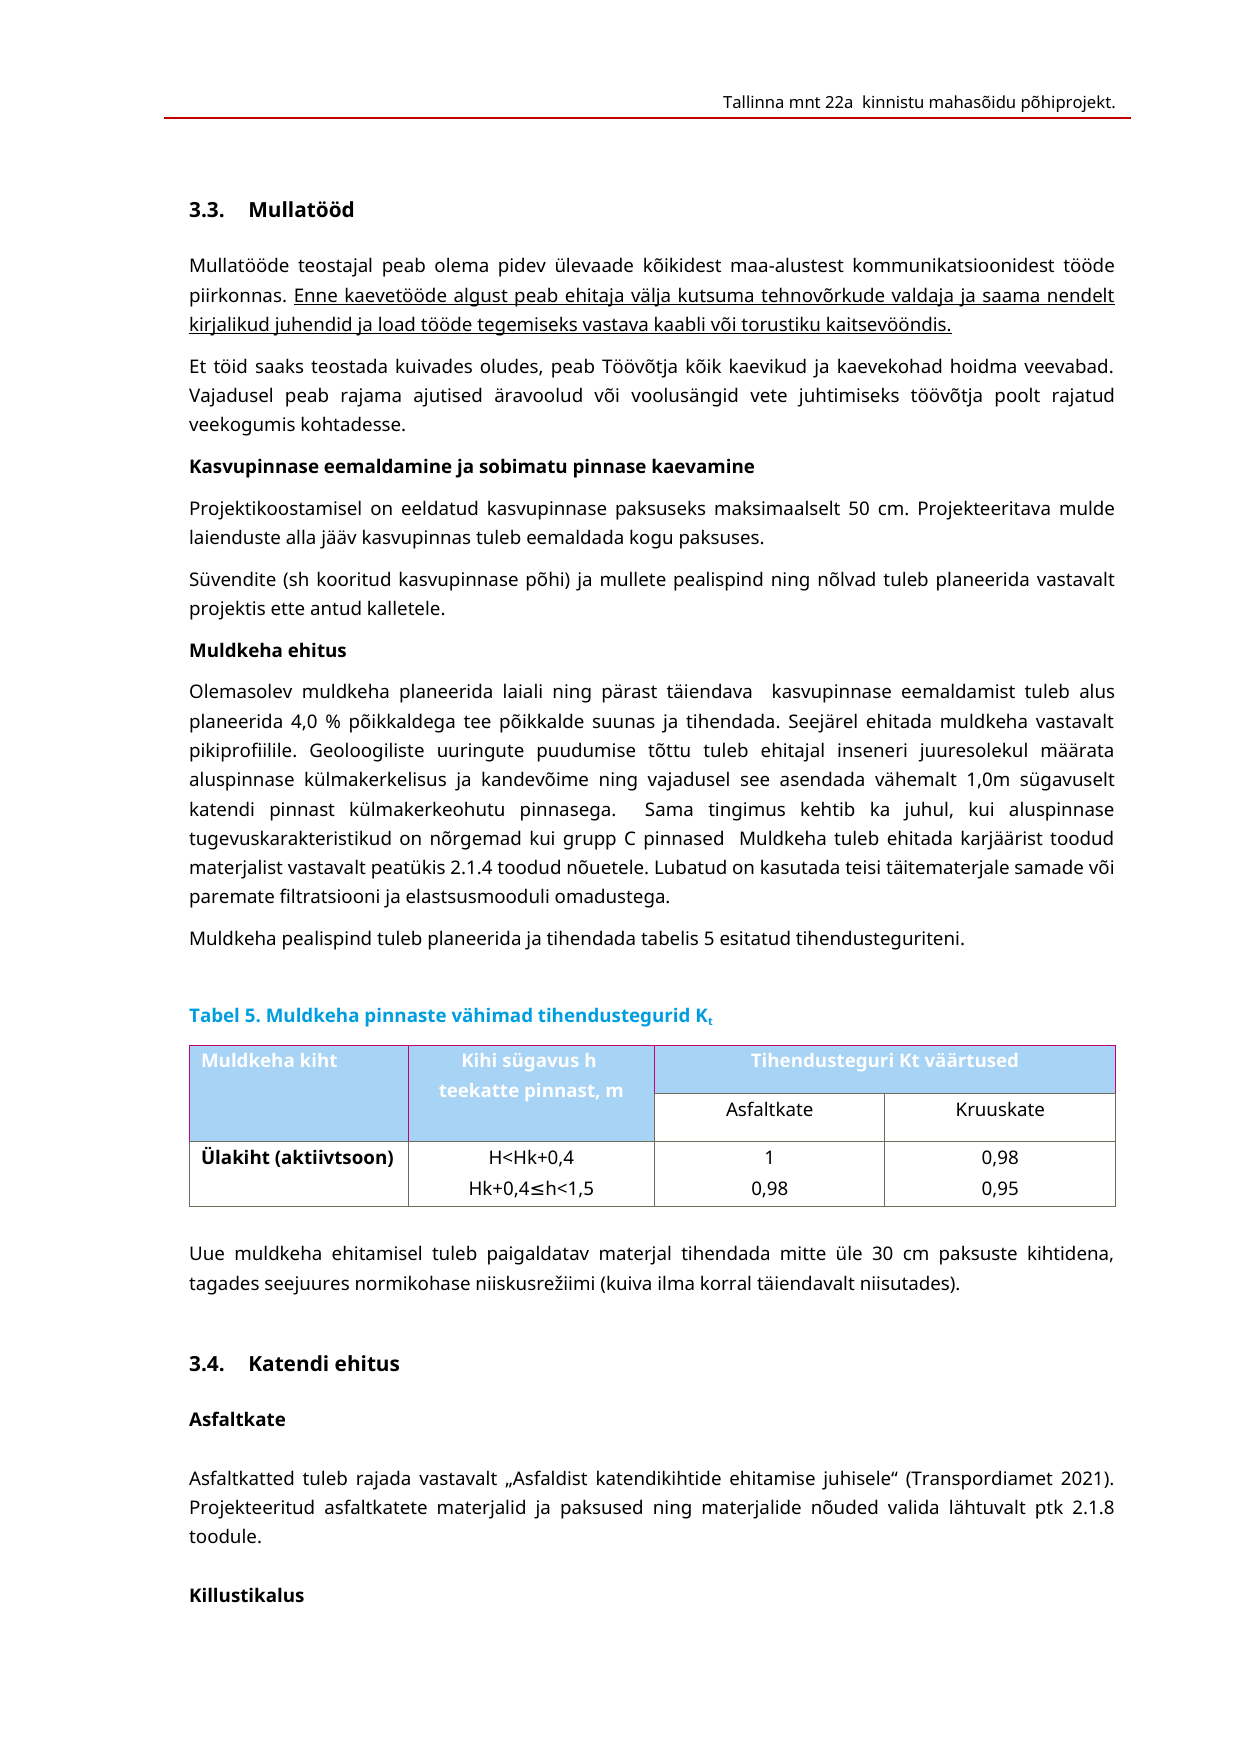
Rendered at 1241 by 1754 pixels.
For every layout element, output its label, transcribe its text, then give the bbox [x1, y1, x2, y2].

table_header Muldkeha kiht [190, 1046, 408, 1141]
text Et töid saaks teostada kuivades oludes, peab Töövõtja kõik kaevikud ja kaevekohad hoidma veevabad. Vajadusel peab rajama ajutised äravoolud või voolusängid vete juhtimiseks töövõtja poolt rajatud veekogumis kohtadesse. [189, 353, 1116, 437]
table_header Kihi sügavus h teekatte pinnast, m [409, 1046, 654, 1141]
text Mullatööde teostajal peab olema pidev ülevaade kõikidest maa-alustest kommunikatsioonidest tööde piirkonnas. Enne kaevetööde algust peab ehitaja välja kutsuma tehnovõrkude valdaja ja saama nendelt kirjalikud juhendid ja load tööde tegemiseks vastava kaabli või torustiku kaitsevööndis. [189, 253, 1116, 337]
text Asfaltkatted tuleb rajada vastavalt „Asfaldist katendikihtide ehitamise juhisele“ (Transpordiamet 2021). Projekteeritud asfaltkatete materjalid ja paksused ning materjalide nõuded valida lähtuvalt ptk 2.1.8 toodule. [189, 1465, 1116, 1549]
text Killustikalus [189, 1582, 1116, 1608]
table_header Tihendusteguri Kt väärtused [655, 1046, 1115, 1093]
table_cell Kruuskate [885, 1094, 1115, 1141]
text Asfaltkate [189, 1407, 1116, 1432]
table_cell Asfaltkate [655, 1094, 884, 1141]
text Olemasolev muldkeha planeerida laiali ning pärast täiendava kasvupinnase eemaldamist tuleb alus planeerida 4,0 % põikkaldega tee põikkalde suunas ja tihendada. Seejärel ehitada muldkeha vastavalt pikiprofiilile. Geoloogiliste uuringute puudumise tõttu tuleb ehitajal inseneri juuresolekul määrata aluspinnase külmakerkelisus ja kandevõime ning vajadusel see asendada vähemalt 1,0m sügavuselt katendi pinnast külmakerkeohutu pinnasega. Sama tingimus kehtib ka juhul, kui aluspinnase tugevuskarakteristikud on nõrgemad kui grupp C pinnased Muldkeha tuleb ehitada karjäärist toodud materjalist vastavalt peatükis 2.1.4 toodud nõuetele. Lubatud on kasutada teisi täitematerjale samade või paremate filtratsiooni ja elastsusmooduli omadustega. [189, 679, 1116, 909]
table_cell H<Hk+0,4 Hk+0,4≤h<1,5 [409, 1142, 654, 1206]
subtitle Mullatööd [189, 195, 1116, 223]
table_cell 1 0,98 [655, 1142, 884, 1206]
text Uue muldkeha ehitamisel tuleb paigaldatav materjal tihendada mitte üle 30 cm paksuste kihtidena, tagades seejuures normikohase niiskusrežiimi (kuiva ilma korral täiendavalt niisutades). [189, 1241, 1116, 1295]
text Projektikoostamisel on eeldatud kasvupinnase paksuseks maksimaalselt 50 cm. Projekteeritava mulde laienduste alla jääv kasvupinnas tuleb eemaldada kogu paksuses. [189, 495, 1116, 550]
subtitle Katendi ehitus [189, 1349, 1116, 1378]
table_cell Ülakiht (aktiivtsoon) [190, 1142, 408, 1206]
text Muldkeha ehitus [189, 637, 1116, 663]
table_cell 0,98 0,95 [885, 1142, 1115, 1206]
text Tabel 5. Muldkeha pinnaste vähimad tihendustegurid Kt [189, 1003, 1116, 1028]
text Süvendite (sh kooritud kasvupinnase põhi) ja mullete pealispind ning nõlvad tuleb planeerida vastavalt projektis ette antud kalletele. [189, 566, 1116, 621]
text Muldkeha pealispind tuleb planeerida ja tihendada tabelis 5 esitatud tihendusteguriteni. [189, 926, 1116, 951]
text Kasvupinnase eemaldamine ja sobimatu pinnase kaevamine [189, 453, 1116, 479]
